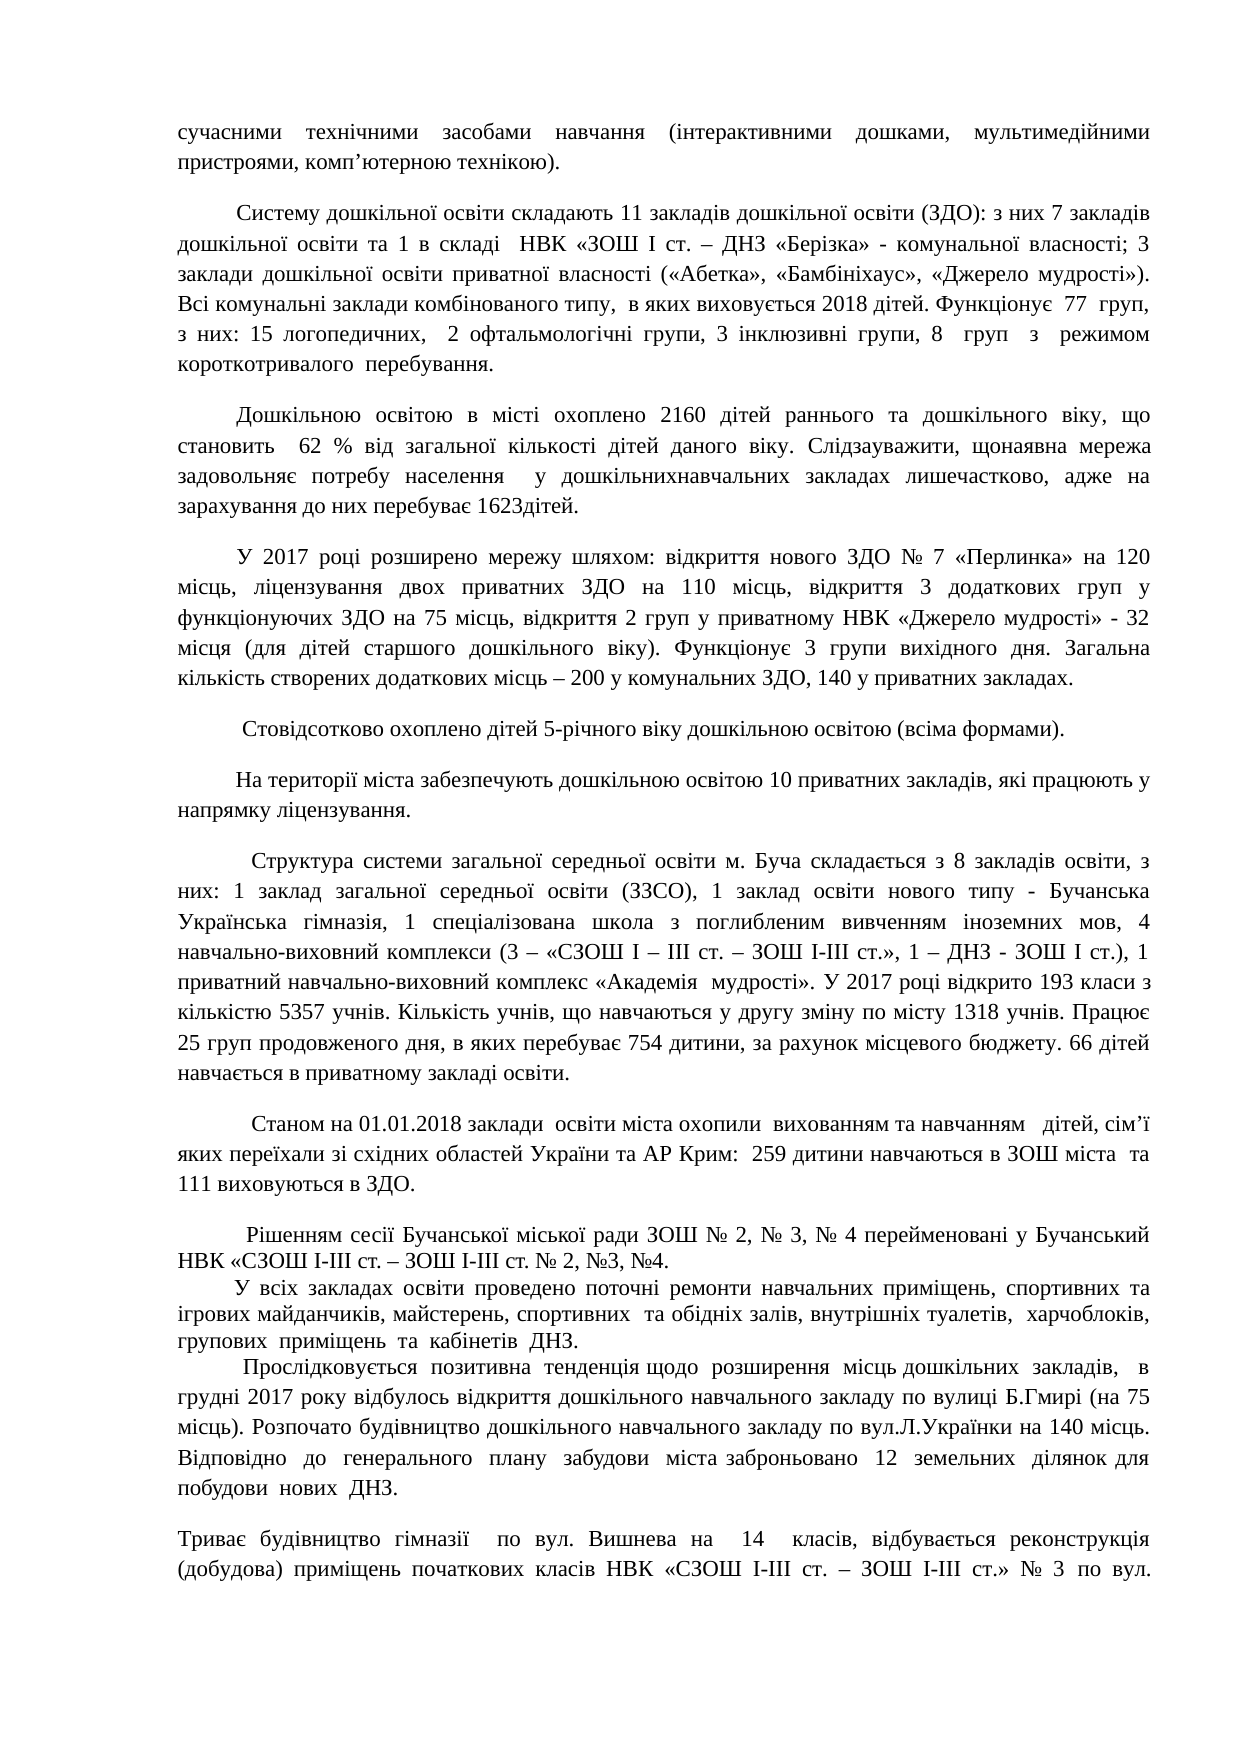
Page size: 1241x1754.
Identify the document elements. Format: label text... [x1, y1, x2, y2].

text Станом на 01.01.2018 заклади освіти міста охопили вихованням та навчанням дітей, сім’ї яких переїхали зі східних областей України та АР Крим: 259 дитини навчаються в ЗОШ міста та 111 виховуються в ЗДО. [177, 1110, 1152, 1197]
text На території міста забезпечують дошкільною освітою 10 приватних закладів, які працюють у напрямку ліцензування. [177, 766, 1152, 823]
text У 2017 році розширено мережу шляхом: відкриття нового ЗДО № 7 «Перлинка» на 120 місць, ліцензування двох приватних ЗДО на 110 місць, відкриття 3 додаткових груп у функціонуючих ЗДО на 75 місць, відкриття 2 груп у приватному НВК «Джерело мудрості» - 32 місця (для дітей старшого дошкільного віку). Функціонує 3 групи вихідного дня. Загальна кількість створених додаткових місць – 200 у комунальних ЗДО, 140 у приватних закладах. [177, 543, 1152, 690]
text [177, 118, 1152, 175]
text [177, 1525, 1152, 1581]
text Рішенням сесії Бучанської міської ради ЗОШ № 2, № 3, № 4 перейменовані у Бучанський НВК «СЗОШ І-ІІІ ст. – ЗОШ І-ІІІ ст. № 2, №3, №4. [177, 1221, 1152, 1274]
text Систему дошкільної освіти складають 11 закладів дошкільної освіти (ЗДО): з них 7 закладів дошкільної освіти та 1 в складі НВК «ЗОШ І ст. – ДНЗ «Берізка» - комунальної власності; 3 заклади дошкільної освіти приватної власності («Абетка», «Бамбініхаус», «Джерело мудрості»). Всі комунальні заклади комбінованого типу, в яких виховується 2018 дітей. Функціонує 77 груп, з них: 15 логопедичних, 2 офтальмологічні групи, 3 інклюзивні групи, 8 груп з режимом короткотривалого перебування. [177, 199, 1152, 377]
text Структура системи загальної середньої освіти м. Буча складається з 8 закладів освіти, з них: 1 заклад загальної середньої освіти (ЗЗСО), 1 заклад освіти нового типу - Бучанська Українська гімназія, 1 спеціалізована школа з поглибленим вивченням іноземних мов, 4 навчально-виховний комплекси (3 – «СЗОШ І – ІІІ ст. – ЗОШ І-ІІІ ст.», 1 – ДНЗ - ЗОШ І ст.), 1 приватний навчально-виховний комплекс «Академія мудрості». У 2017 році відкрито 193 класи з кількістю 5357 учнів. Кількість учнів, що навчаються у другу зміну по місту 1318 учнів. Працює 25 груп продовженого дня, в яких перебуває 754 дитини, за рахунок місцевого бюджету. 66 дітей навчається в приватному закладі освіти. [177, 847, 1152, 1085]
text Прослідковується позитивна тенденція щодо розширення місць дошкільних закладів, в грудні 2017 року відбулось відкриття дошкільного навчального закладу по вулиці Б.Гмирі (на 75 місць). Розпочато будівництво дошкільного навчального закладу по вул.Л.Українки на 140 місць. Відповідно до генерального плану забудови міста заброньовано 12 земельних ділянок для побудови нових ДНЗ. [177, 1353, 1152, 1500]
text Стовідсотково охоплено дітей 5-річного віку дошкільною освітою (всіма формами). [177, 715, 1152, 741]
text У всіх закладах освіти проведено поточні ремонти навчальних приміщень, спортивних та ігрових майданчиків, майстерень, спортивних та обідніх залів, внутрішніх туалетів, харчоблоків, групових приміщень та кабінетів ДНЗ. [177, 1274, 1152, 1353]
text Дошкільною освітою в місті охоплено 2160 дітей раннього та дошкільного віку, що становить 62 % від загальної кількості дітей даного віку. Слідзауважити, щонаявна мережа задовольняє потребу населення у дошкільнихнавчальних закладах лишечастково, адже на зарахування до них перебуває 1623дітей. [177, 401, 1152, 518]
